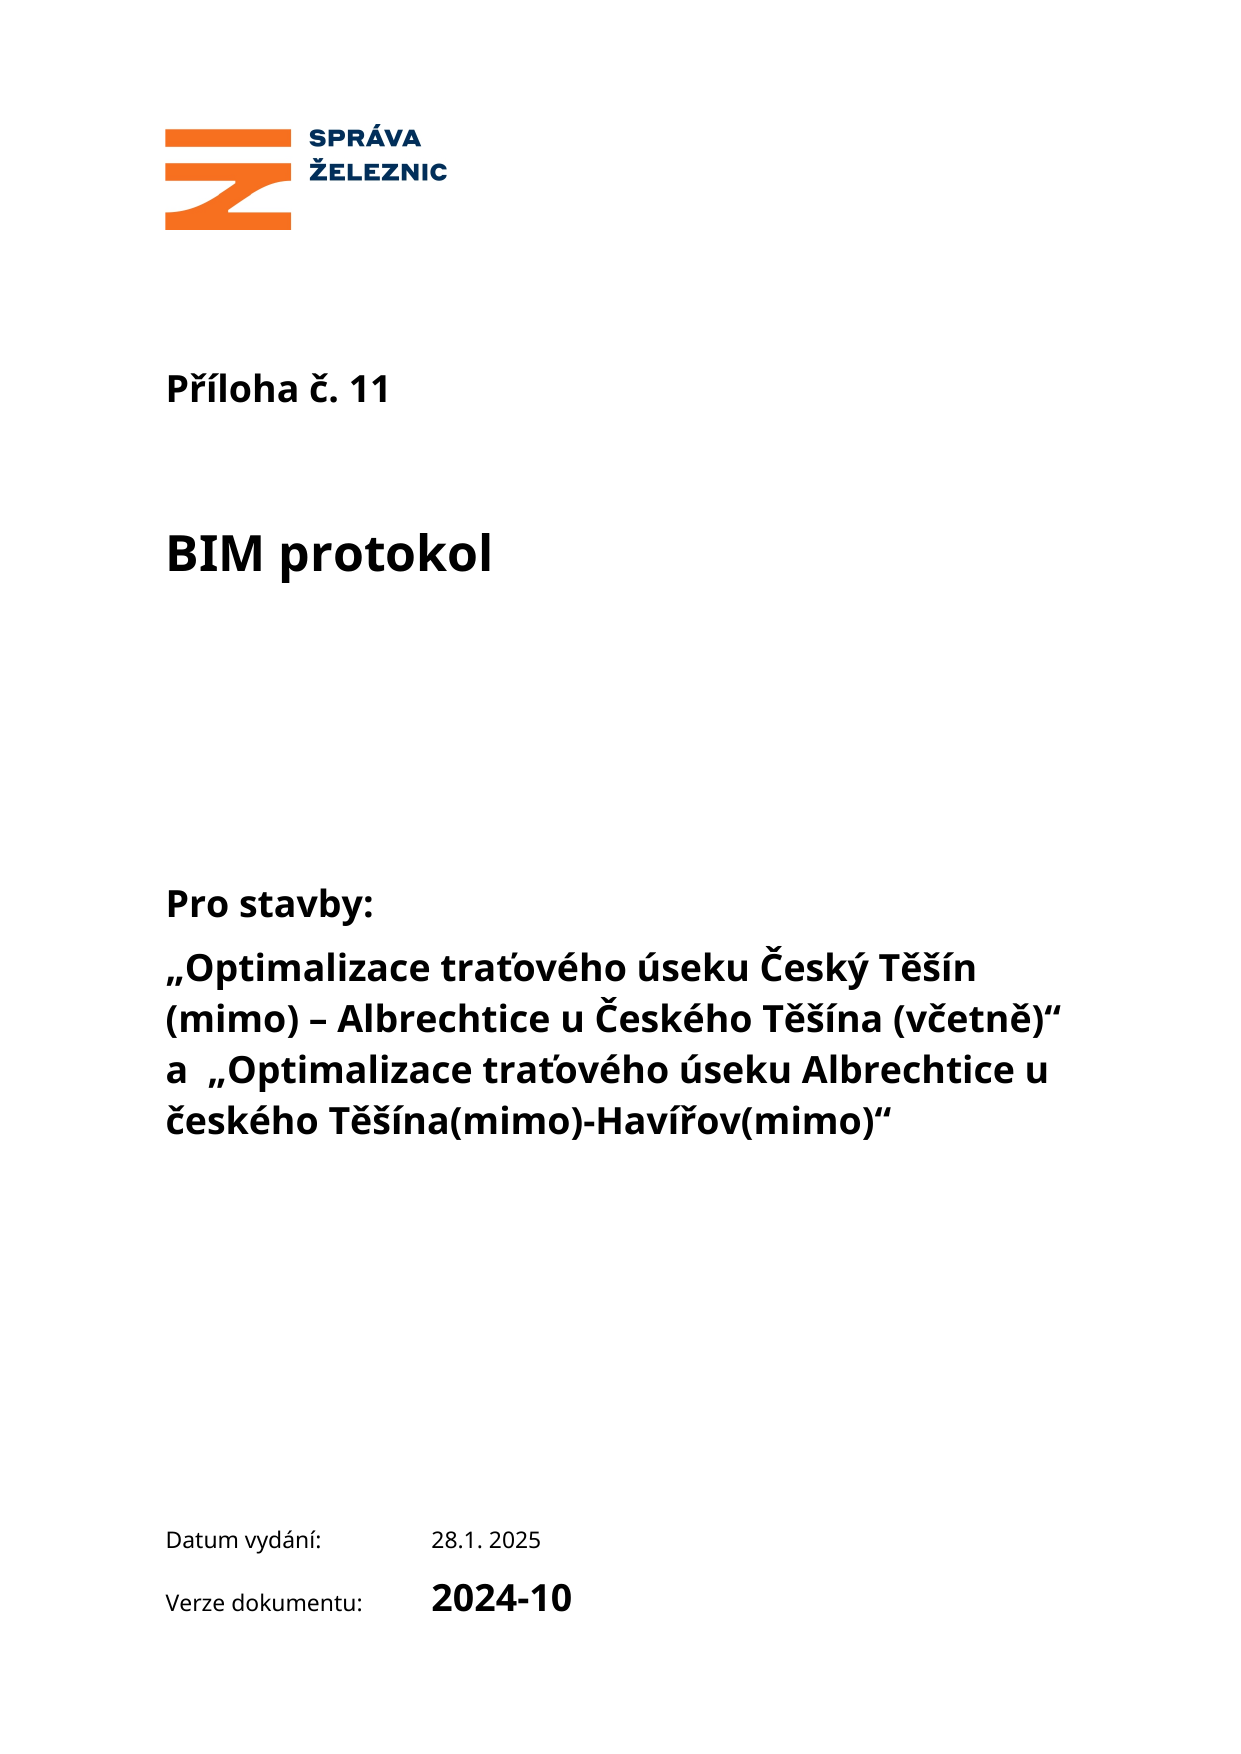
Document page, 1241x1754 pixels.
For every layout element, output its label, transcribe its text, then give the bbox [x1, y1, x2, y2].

text Pro stavby: [165, 877, 1075, 928]
text Příloha č. 11 [165, 362, 1075, 413]
text a „Optimalizace traťového úseku Albrechtice u českého Těšína(mimo)-Havířov(mimo)“ [165, 941, 1075, 1145]
picture [165, 124, 447, 230]
